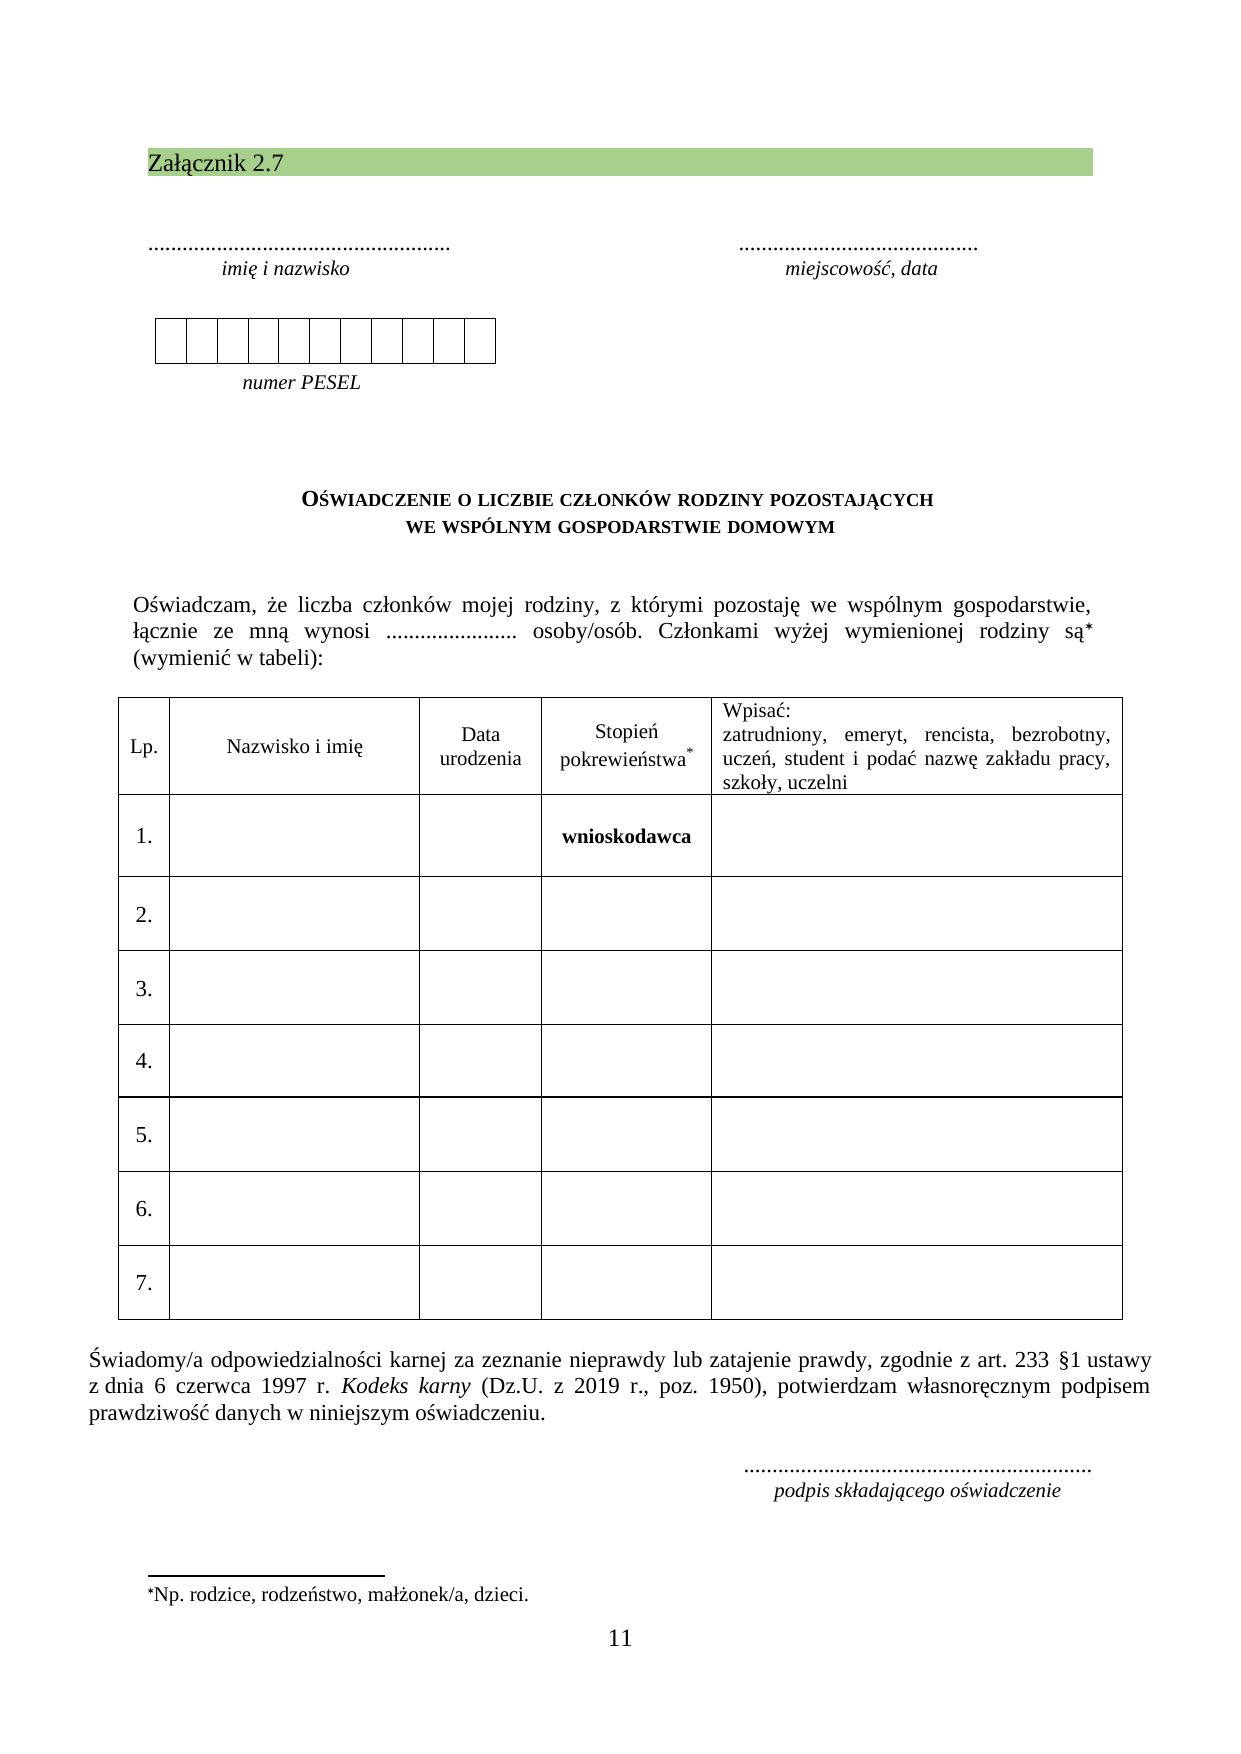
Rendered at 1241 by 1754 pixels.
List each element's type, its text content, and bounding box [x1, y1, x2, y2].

text ............................................................. [148, 1451, 1093, 1478]
table_cell [170, 795, 419, 876]
table_header [249, 319, 278, 362]
table_header [279, 319, 309, 362]
table_header Stopień pokrewieństwa* [542, 698, 711, 794]
table_cell [420, 1025, 541, 1096]
table_header Lp. [119, 698, 169, 794]
table_header [434, 319, 464, 362]
table_cell 7. [119, 1246, 169, 1319]
table_cell [170, 1246, 419, 1319]
text Świadomy/a odpowiedzialności karnej za zeznanie nieprawdy lub zatajenie prawdy, zgodnie z art. 233 §1 ustawy z dnia 6 czerwca 1997 r. Kodeks karny (Dz.U. z 2019 r., poz. 1950), potwierdzam własnoręcznym podpisem prawdziwość danych w niniejszym oświadczeniu. [88, 1346, 1152, 1425]
table_cell [542, 1246, 711, 1319]
table_cell [712, 1025, 1122, 1096]
table_cell [542, 1025, 711, 1096]
table_header [372, 319, 402, 362]
table_cell [542, 951, 711, 1024]
text numer PESEL [148, 370, 1093, 394]
table_cell [420, 951, 541, 1024]
text Oświadczam, że liczba członków mojej rodziny, z którymi pozostaję we wspólnym gospodarstwie, łącznie ze mną wynosi ....................... osoby/osób. Członkami wyżej wymienionej rodziny są (wymienić w tabeli): [133, 591, 1093, 670]
table_cell 3. [119, 951, 169, 1024]
table_cell 4. [119, 1025, 169, 1096]
table_cell [170, 1098, 419, 1171]
table_header Data urodzenia [420, 698, 541, 794]
table_header [310, 319, 340, 362]
table_cell [170, 1172, 419, 1245]
table_cell [712, 1172, 1122, 1245]
text Oświadczenie o liczbie członków rodziny pozostających we wspólnym gospodarstwie domowym [148, 485, 1093, 538]
table_cell [712, 951, 1122, 1024]
text ..................................................... .......................................... [148, 229, 1093, 255]
text podpis składającego oświadczenie [148, 1478, 1063, 1502]
table_header Nazwisko i imię [170, 698, 419, 794]
table_header [218, 319, 248, 362]
table_cell [712, 795, 1122, 876]
table_header [156, 319, 186, 362]
table_cell 6. [119, 1172, 169, 1245]
table_cell [542, 877, 711, 950]
table_cell [542, 1098, 711, 1171]
table_cell [712, 1098, 1122, 1171]
table_cell [420, 795, 541, 876]
table_cell 2. [119, 877, 169, 950]
table_cell [170, 1025, 419, 1096]
table_cell wnioskodawca [542, 795, 711, 876]
table_cell [420, 1246, 541, 1319]
table_cell [712, 1246, 1122, 1319]
text imię i nazwisko miejscowość, data [148, 255, 1093, 279]
table_header [187, 319, 217, 362]
table_cell [420, 877, 541, 950]
table_cell [542, 1172, 711, 1245]
table_header [341, 319, 371, 362]
table_header [403, 319, 433, 362]
text Załącznik 2.7 [148, 148, 1093, 176]
table_cell [170, 951, 419, 1024]
table_cell [170, 877, 419, 950]
table_cell 1. [119, 795, 169, 876]
table_header Wpisać: zatrudniony, emeryt, rencista, bezrobotny, uczeń, student i podać nazwę zakładu pracy, szkoły, uczelni [712, 698, 1122, 794]
table_cell [420, 1098, 541, 1171]
table_cell [420, 1172, 541, 1245]
table_header [465, 319, 495, 362]
table_cell [712, 877, 1122, 950]
table_cell 5. [119, 1098, 169, 1171]
